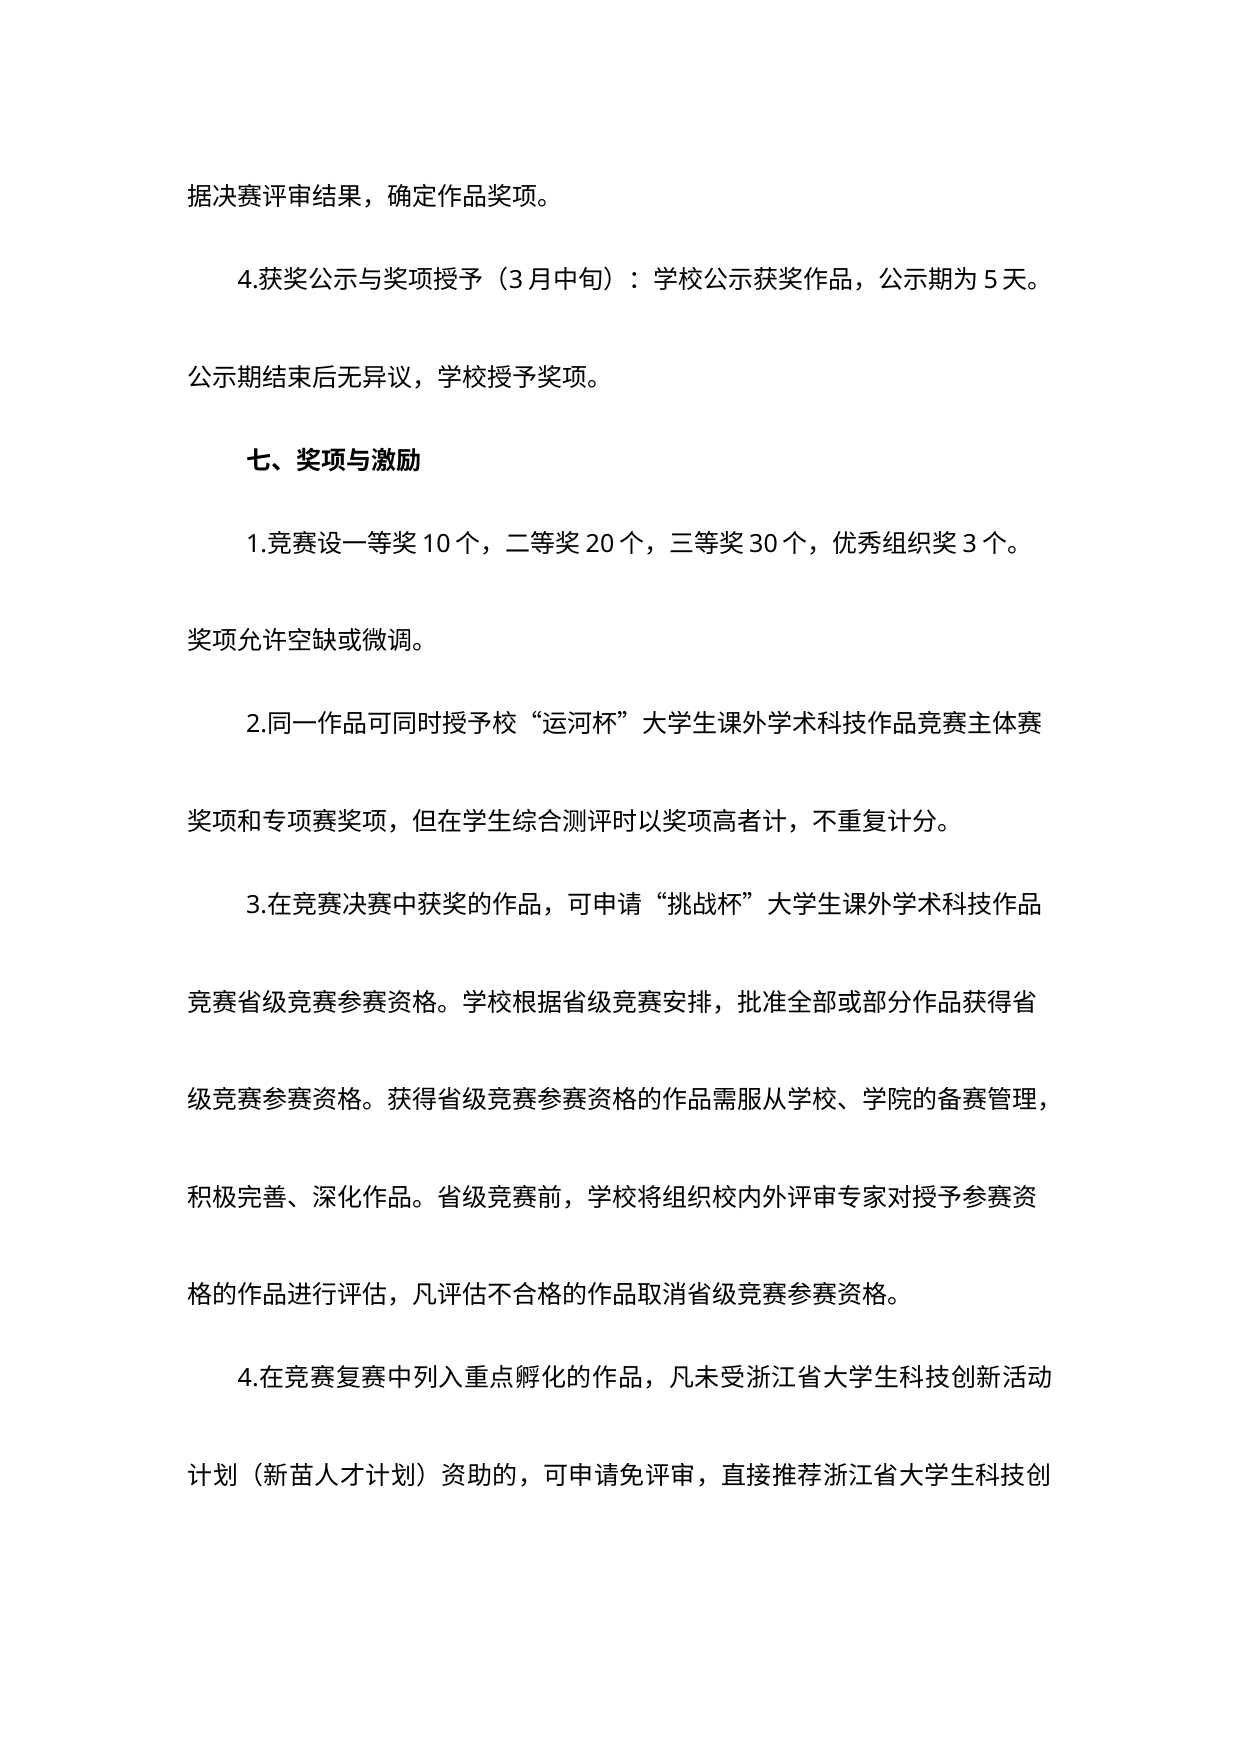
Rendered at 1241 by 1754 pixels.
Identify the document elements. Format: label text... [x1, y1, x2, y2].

text 4.获奖公示与奖项授予（3月中旬）：学校公示获奖作品，公示期为5天。公示期结束后无异议，学校授予奖项。 [187, 245, 1053, 408]
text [187, 1343, 1053, 1506]
text 七、奖项与激励 [187, 426, 1053, 491]
text 2.同一作品可同时授予校“运河杯”大学生课外学术科技作品竞赛主体赛奖项和专项赛奖项，但在学生综合测评时以奖项高者计，不重复计分。 [187, 689, 1053, 852]
text 3.在竞赛决赛中获奖的作品，可申请“挑战杯”大学生课外学术科技作品竞赛省级竞赛参赛资格。学校根据省级竞赛安排，批准全部或部分作品获得省级竞赛参赛资格。获得省级竞赛参赛资格的作品需服从学校、学院的备赛管理，积极完善、深化作品。省级竞赛前，学校将组织校内外评审专家对授予参赛资格的作品进行评估，凡评估不合格的作品取消省级竞赛参赛资格。 [187, 870, 1053, 1325]
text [187, 162, 1053, 227]
text 1.竞赛设一等奖10个，二等奖20个，三等奖30个，优秀组织奖3个。奖项允许空缺或微调。 [187, 509, 1053, 671]
